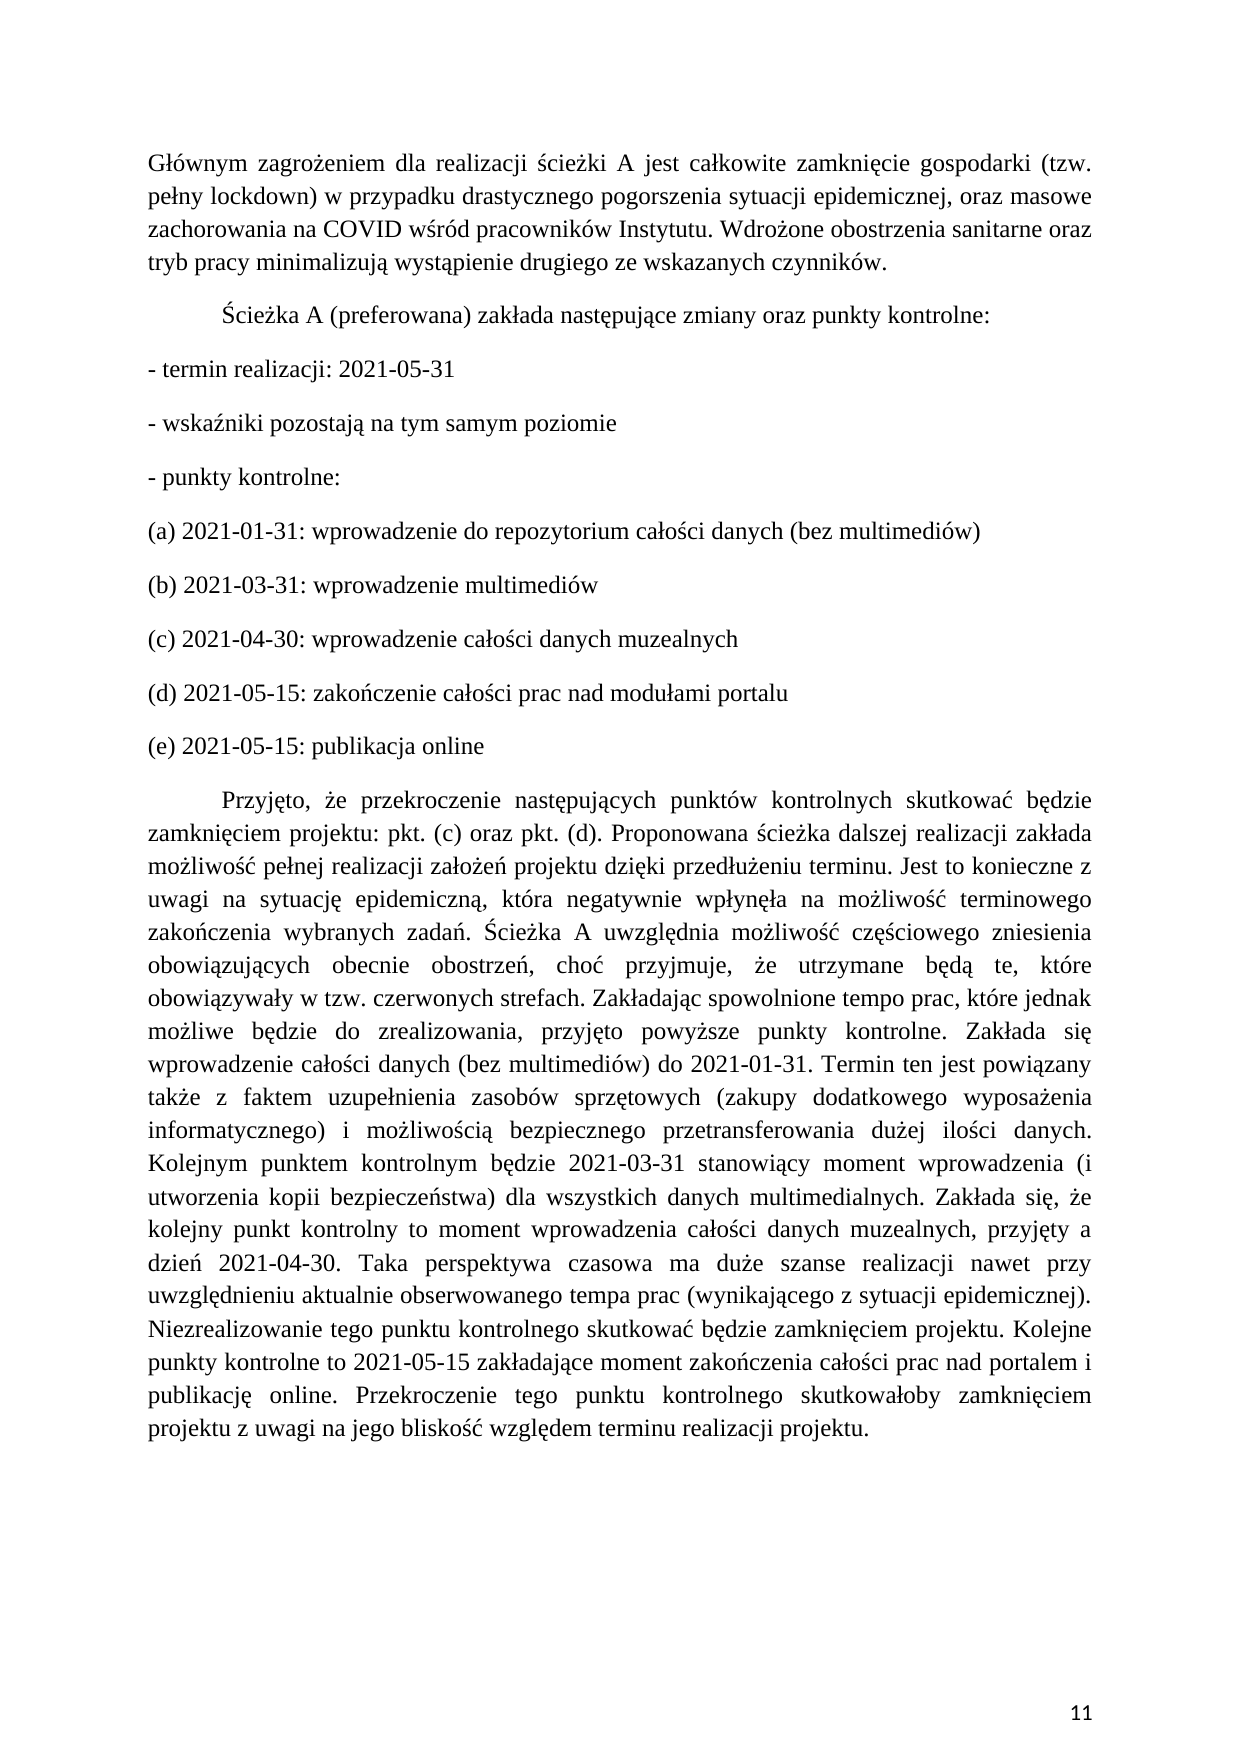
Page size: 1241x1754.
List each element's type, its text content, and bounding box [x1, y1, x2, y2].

text (b) 2021-03-31: wprowadzenie multimediów [148, 570, 1092, 599]
text - wskaźniki pozostają na tym samym poziomie [148, 408, 1092, 437]
text - punkty kontrolne: [148, 462, 1092, 491]
text (e) 2021-05-15: publikacja online [148, 731, 1092, 760]
text (c) 2021-04-30: wprowadzenie całości danych muzealnych [148, 624, 1092, 652]
text - termin realizacji: 2021-05-31 [148, 354, 1092, 383]
text Ścieżka A (preferowana) zakłada następujące zmiany oraz punkty kontrolne: [148, 301, 1092, 329]
text (a) 2021-01-31: wprowadzenie do repozytorium całości danych (bez multimediów) [148, 516, 1092, 545]
text (d) 2021-05-15: zakończenie całości prac nad modułami portalu [148, 678, 1092, 706]
text Przyjęto, że przekroczenie następujących punktów kontrolnych skutkować będzie zamknięciem projektu: pkt. (c) oraz pkt. (d). Proponowana ścieżka dalszej realizacji zakłada możliwość pełnej realizacji założeń projektu dzięki przedłużeniu terminu. Jest to konieczne z uwagi na sytuację epidemiczną, która negatywnie wpłynęła na możliwość terminowego zakończenia wybranych zadań. Ścieżka A uwzględnia możliwość częściowego zniesienia obowiązujących obecnie obostrzeń, choć przyjmuje, że utrzymane będą te, które obowiązywały w tzw. czerwonych strefach. Zakładając spowolnione tempo prac, które jednak możliwe będzie do zrealizowania, przyjęto powyższe punkty kontrolne. Zakłada się wprowadzenie całości danych (bez multimediów) do 2021-01-31. Termin ten jest powiązany także z faktem uzupełnienia zasobów sprzętowych (zakupy dodatkowego wyposażenia informatycznego) i możliwością bezpiecznego przetransferowania dużej ilości danych. Kolejnym punktem kontrolnym będzie 2021-03-31 stanowiący moment wprowadzenia (i utworzenia kopii bezpieczeństwa) dla wszystkich danych multimedialnych. Zakłada się, że kolejny punkt kontrolny to moment wprowadzenia całości danych muzealnych, przyjęty a dzień 2021-04-30. Taka perspektywa czasowa ma duże szanse realizacji nawet przy uwzględnieniu aktualnie obserwowanego tempa prac (wynikającego z sytuacji epidemicznej). Niezrealizowanie tego punktu kontrolnego skutkować będzie zamknięciem projektu. Kolejne punkty kontrolne to 2021-05-15 zakładające moment zakończenia całości prac nad portalem i publikację online. Przekroczenie tego punktu kontrolnego skutkowałoby zamknięciem projektu z uwagi na jego bliskość względem terminu realizacji projektu. [148, 785, 1092, 1441]
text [148, 148, 1092, 276]
